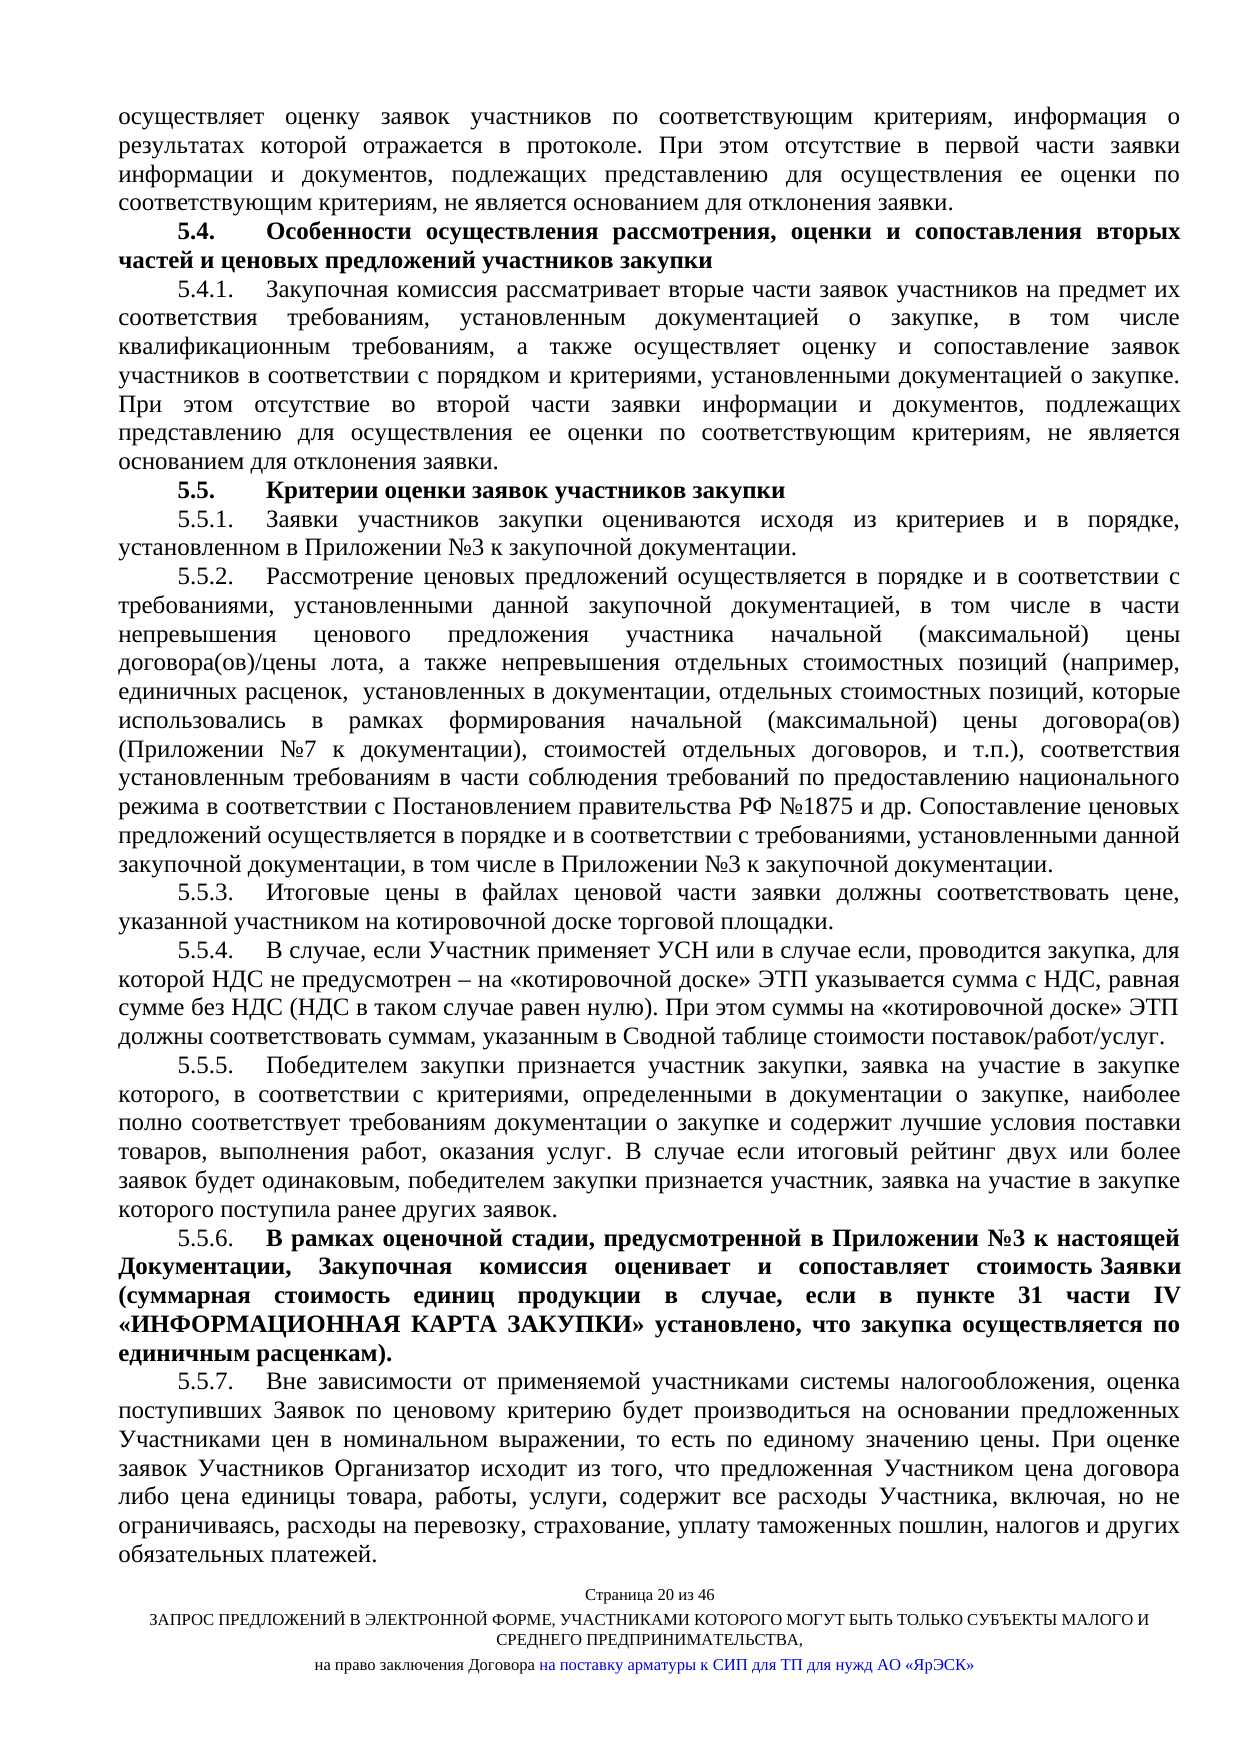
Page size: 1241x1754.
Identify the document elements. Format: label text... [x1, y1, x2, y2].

subtitle Критерии оценки заявок участников закупки [118, 475, 1181, 504]
subtitle Особенности осуществления рассмотрения, оценки и сопоставления вторых частей и ценовых предложений участников закупки [118, 216, 1181, 274]
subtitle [118, 101, 1181, 216]
subtitle Победителем закупки признается участник закупки, заявка на участие в закупке которого, в соответствии с критериями, определенными в документации о закупке, наиболее полно соответствует требованиям документации о закупке и содержит лучшие условия поставки товаров, выполнения работ, оказания услуг. В случае если итоговый рейтинг двух или более заявок будет одинаковым, победителем закупки признается участник, заявка на участие в закупке которого поступила ранее других заявок. [118, 1050, 1181, 1223]
subtitle Закупочная комиссия рассматривает вторые части заявок участников на предмет их соответствия требованиям, установленным документацией о закупке, в том числе квалификационным требованиям, а также осуществляет оценку и сопоставление заявок участников в соответствии с порядком и критериями, установленными документацией о закупке. При этом отсутствие во второй части заявки информации и документов, подлежащих представлению для осуществления ее оценки по соответствующим критериям, не является основанием для отклонения заявки. [118, 274, 1181, 475]
subtitle Вне зависимости от применяемой участниками системы налогообложения, оценка поступивших Заявок по ценовому критерию будет производиться на основании предложенных Участниками цен в номинальном выражении, то есть по единому значению цены. При оценке заявок Участников Организатор исходит из того, что предложенная Участником цена договора либо цена единицы товара, работы, услуги, содержит все расходы Участника, включая, но не ограничиваясь, расходы на перевозку, страхование, уплату таможенных пошлин, налогов и других обязательных платежей. [118, 1366, 1181, 1568]
subtitle В случае, если Участник применяет УСН или в случае если, проводится закупка, для которой НДС не предусмотрен – на «котировочной доске» ЭТП указывается сумма с НДС, равная сумме без НДС (НДС в таком случае равен нулю). При этом суммы на «котировочной доске» ЭТП должны соответствовать суммам, указанным в Сводной таблице стоимости поставок/работ/услуг. [118, 935, 1181, 1050]
subtitle В рамках оценочной стадии, предусмотренной в Приложении №3 к настоящей Документации, Закупочная комиссия оценивает и сопоставляет стоимость Заявки (суммарная стоимость единиц продукции в случае, если в пункте 31 части IV «ИНФОРМАЦИОННАЯ КАРТА ЗАКУПКИ» установлено, что закупка осуществляется по единичным расценкам). [118, 1223, 1181, 1366]
subtitle Рассмотрение ценовых предложений осуществляется в порядке и в соответствии с требованиями, установленными данной закупочной документацией, в том числе в части непревышения ценового предложения участника начальной (максимальной) цены договора(ов)/цены лота, а также непревышения отдельных стоимостных позиций (например, единичных расценок, установленных в документации, отдельных стоимостных позиций, которые использовались в рамках формирования начальной (максимальной) цены договора(ов) (Приложении №7 к документации), стоимостей отдельных договоров, и т.п.), соответствия установленным требованиям в части соблюдения требований по предоставлению национального режима в соответствии с Постановлением правительства РФ №1875 и др. Сопоставление ценовых предложений осуществляется в порядке и в соответствии с требованиями, установленными данной закупочной документации, в том числе в Приложении №3 к закупочной документации. [118, 561, 1181, 877]
subtitle Итоговые цены в файлах ценовой части заявки должны соответствовать цене, указанной участником на котировочной доске торговой площадки. [118, 877, 1181, 935]
subtitle Заявки участников закупки оцениваются исходя из критериев и в порядке, установленном в Приложении №3 к закупочной документации. [118, 504, 1181, 561]
